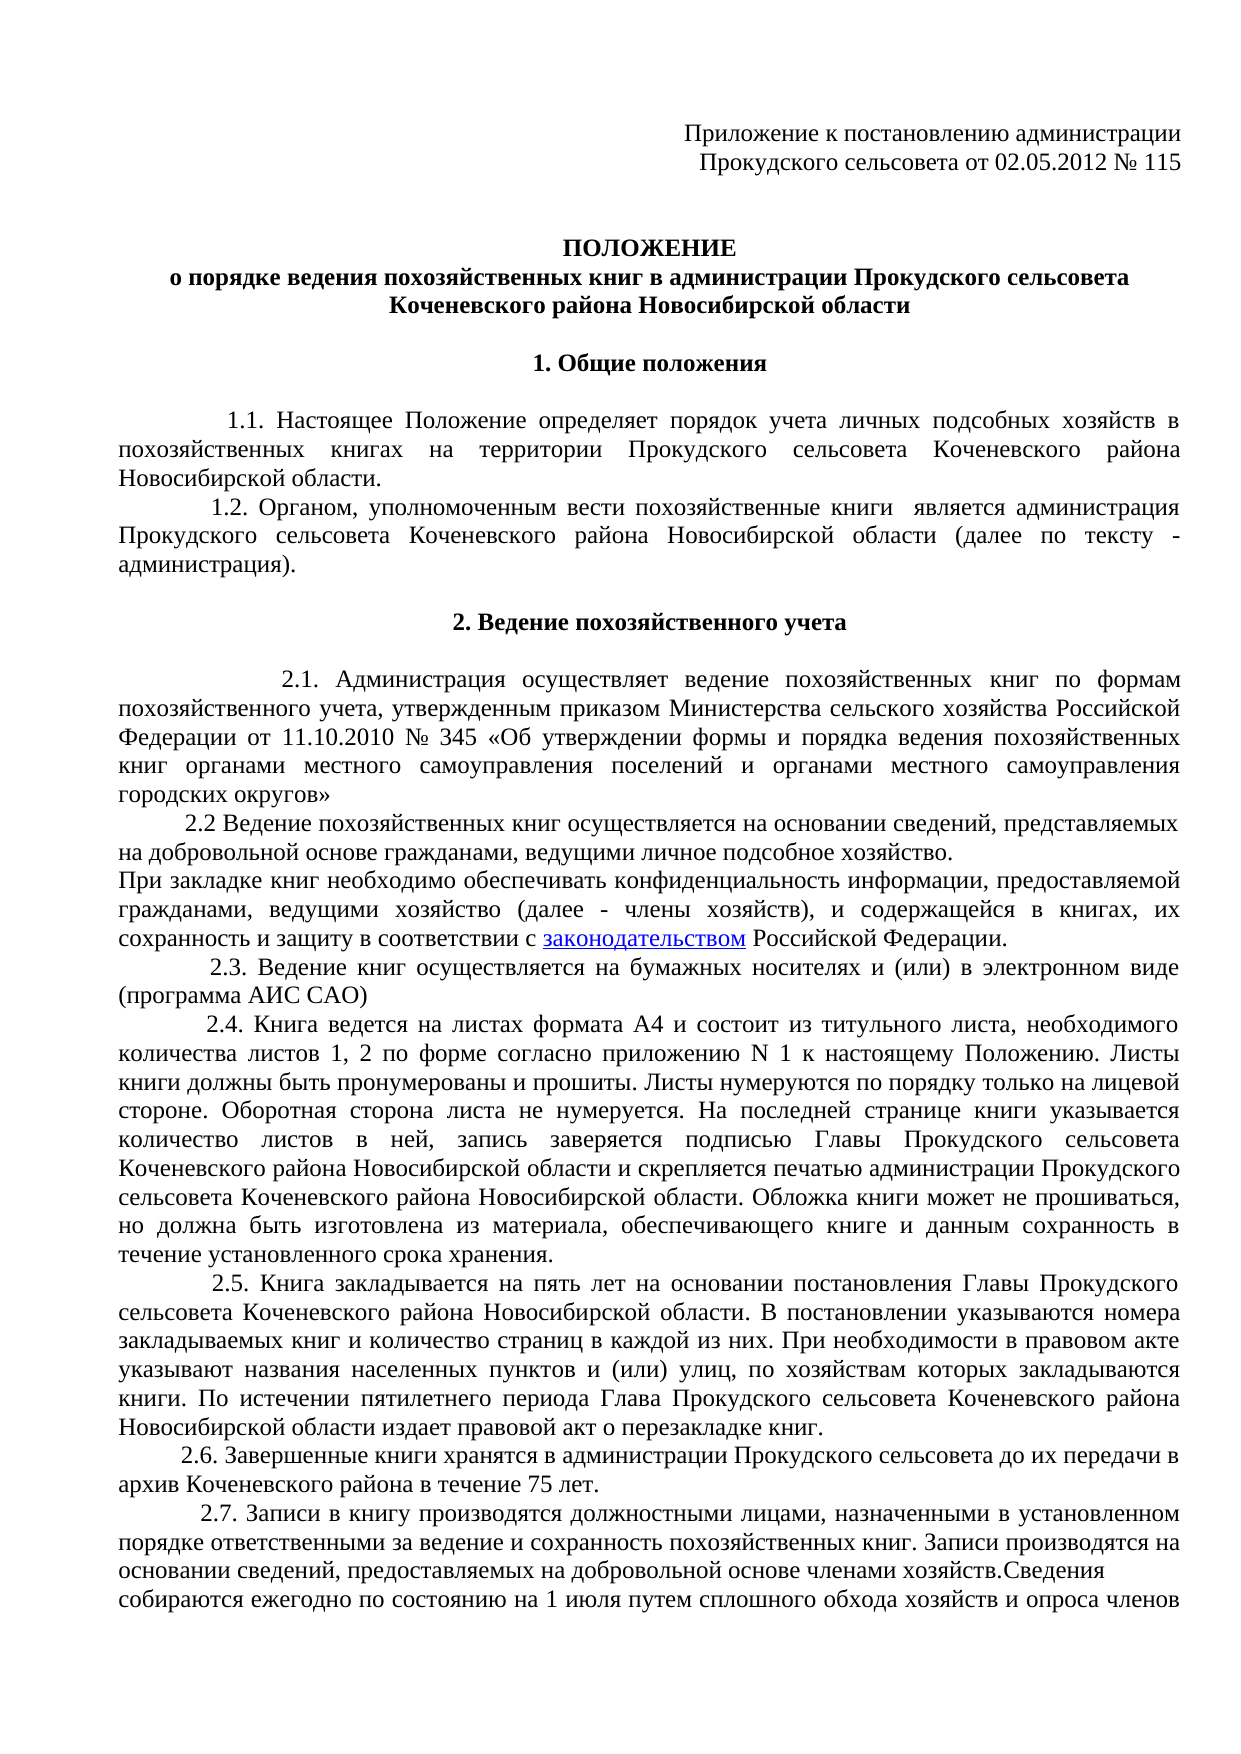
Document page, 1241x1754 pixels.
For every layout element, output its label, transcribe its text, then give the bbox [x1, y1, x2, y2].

text 2.1. Администрация осуществляет ведение похозяйственных книг по формам похозяйственного учета, утвержденным приказом Министерства сельского хозяйства Российской Федерации от 11.10.2010 № 345 «Об утверждении формы и порядка ведения похозяйственных книг органами местного самоуправления поселений и органами местного самоуправления городских округов» [118, 664, 1181, 808]
text 1.2. Органом, уполномоченным вести похозяйственные книги является администрация Прокудского сельсовета Коченевского района Новосибирской области (далее по тексту - администрация). [118, 492, 1181, 578]
text 2.6. Завершенные книги хранятся в администрации Прокудского сельсовета до их передачи в архив Коченевского района в течение 75 лет. [118, 1441, 1181, 1498]
text 1.1. Настоящее Положение определяет порядок учета личных подсобных хозяйств в похозяйственных книгах на территории Прокудского сельсовета Коченевского района Новосибирской области. [118, 406, 1181, 492]
text 2.5. Книга закладывается на пять лет на основании постановления Главы Прокудского сельсовета Коченевского района Новосибирской области. В постановлении указываются номера закладываемых книг и количество страниц в каждой из них. При необходимости в правовом акте указывают названия населенных пунктов и (или) улиц, по хозяйствам которых закладываются книги. По истечении пятилетнего периода Глава Прокудского сельсовета Коченевского района Новосибирской области издает правовой акт о перезакладке книг. [118, 1268, 1181, 1441]
text о порядке ведения похозяйственных книг в администрации Прокудского сельсовета Коченевского района Новосибирской области [118, 262, 1181, 319]
text 2.2 Ведение похозяйственных книг осуществляется на основании сведений, представляемых на добровольной основе гражданами, ведущими личное подсобное хозяйство. [118, 808, 1181, 866]
text Приложение к постановлению администрации [118, 118, 1181, 147]
text 2. Ведение похозяйственного учета [118, 607, 1181, 636]
text 1. Общие положения [118, 348, 1181, 377]
text 2.3. Ведение книг осуществляется на бумажных носителях и (или) в электронном виде (программа АИС САО) [118, 952, 1181, 1009]
text ПОЛОЖЕНИЕ [118, 233, 1181, 262]
text 2.4. Книга ведется на листах формата A4 и состоит из титульного листа, необходимого количества листов 1, 2 по форме согласно приложению N 1 к настоящему Положению. Листы книги должны быть пронумерованы и прошиты. Листы нумеруются по порядку только на лицевой стороне. Оборотная сторона листа не нумеруется. На последней странице книги указывается количество листов в ней, запись заверяется подписью Главы Прокудского сельсовета Коченевского района Новосибирской области и скрепляется печатью администрации Прокудского сельсовета Коченевского района Новосибирской области. Обложка книги может не прошиваться, но должна быть изготовлена из материала, обеспечивающего книге и данным сохранность в течение установленного срока хранения. [118, 1009, 1181, 1268]
text При закладке книг необходимо обеспечивать конфиденциальность информации, предоставляемой гражданами, ведущими хозяйство (далее - члены хозяйств), и содержащейся в книгах, их сохранность и защиту в соответствии с законодательством Российской Федерации. [118, 866, 1181, 952]
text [118, 1498, 1181, 1613]
text Прокудского сельсовета от 02.05.2012 № 115 [118, 147, 1181, 176]
